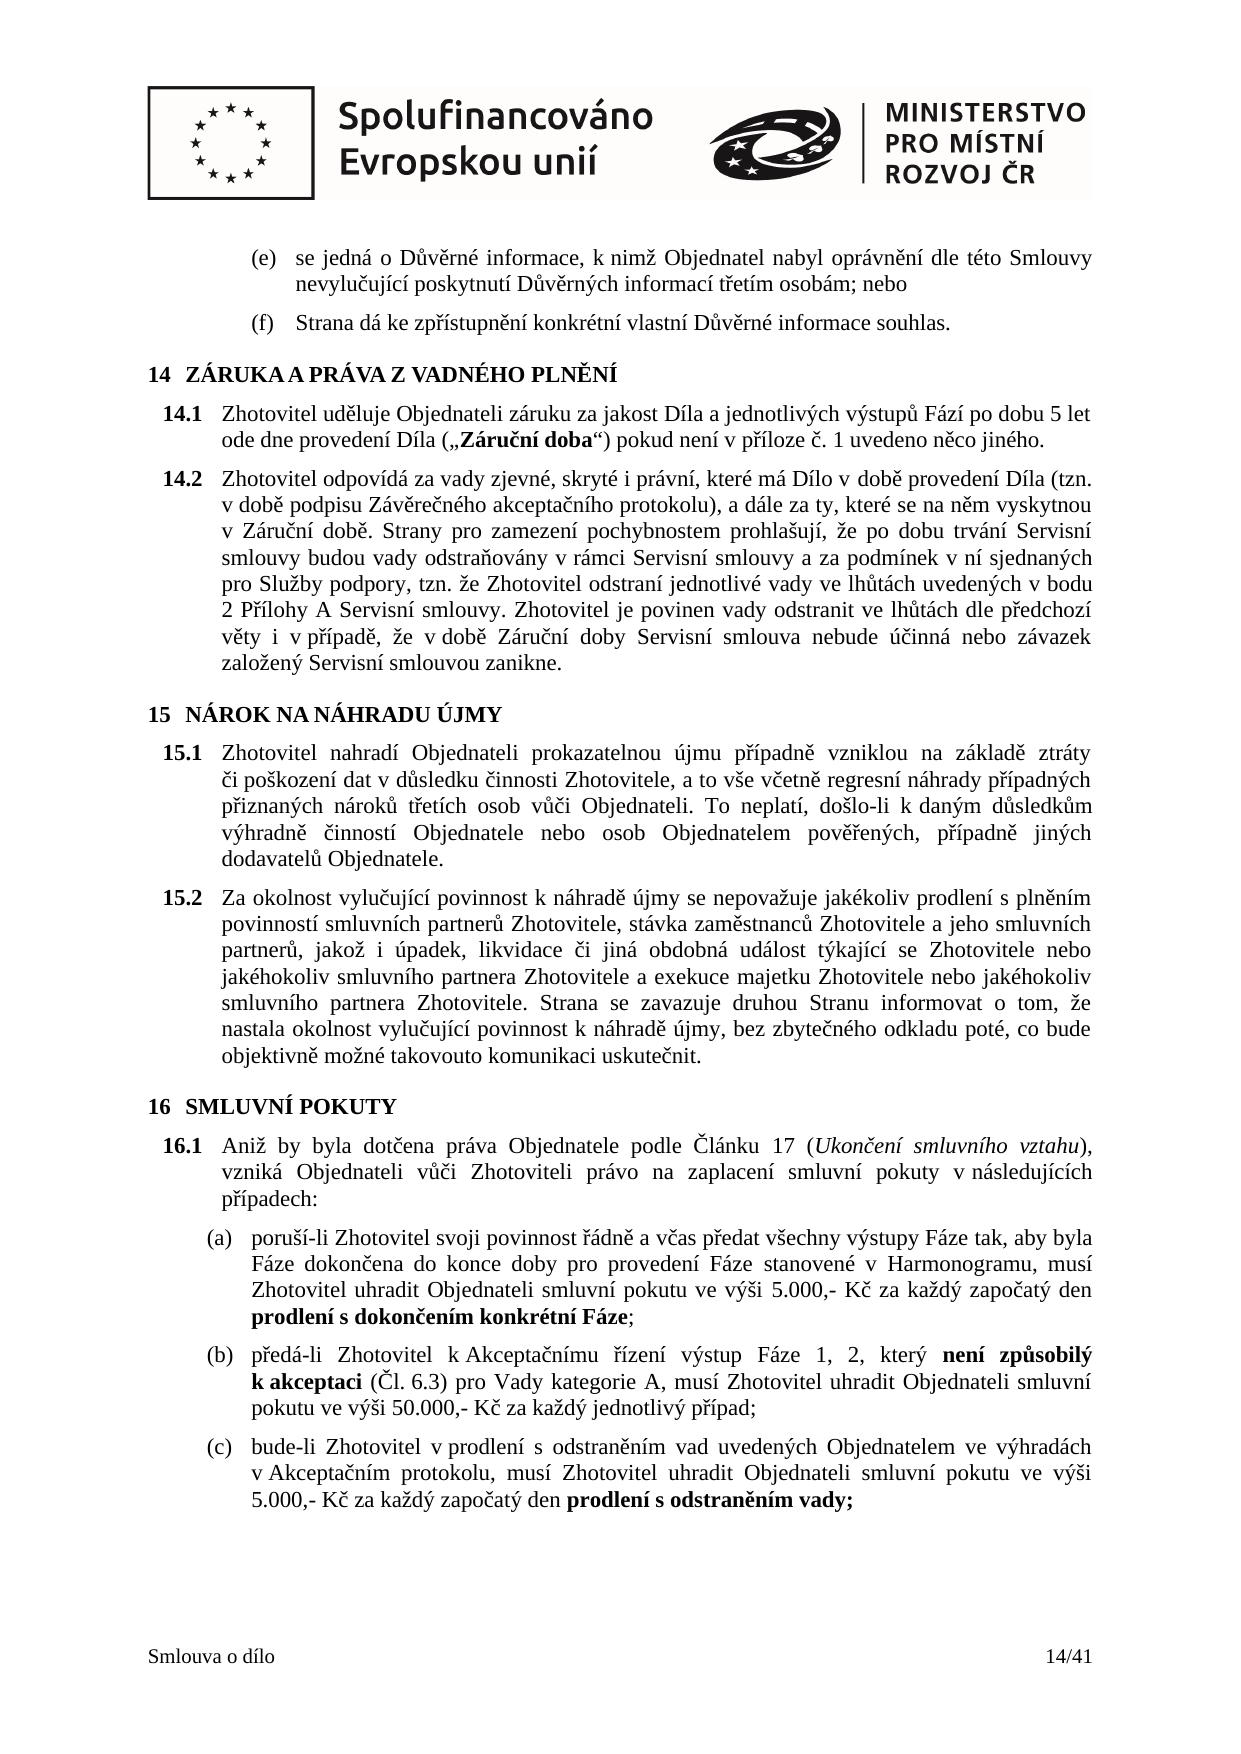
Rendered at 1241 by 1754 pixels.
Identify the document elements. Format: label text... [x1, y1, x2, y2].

text Aniž by byla dotčena práva Objednatele podle Článku 17 (Ukončení smluvního vztahu), vzniká Objednateli vůči Zhotoviteli právo na zaplacení smluvní pokuty v následujících případech: [162, 1132, 1093, 1211]
picture [147, 86, 1093, 200]
text Zhotovitel uděluje Objednateli záruku za jakost Díla a jednotlivých výstupů Fází po dobu 5 let ode dne provedení Díla („Záruční doba“) pokud není v příloze č. 1 uvedeno něco jiného. [162, 399, 1093, 452]
text Zhotovitel nahradí Objednateli prokazatelnou újmu případně vzniklou na základě ztráty či poškození dat v důsledku činnosti Zhotovitele, a to vše včetně regresní náhrady případných přiznaných nároků třetích osob vůči Objednateli. To neplatí, došlo-li k daným důsledkům výhradně činností Objednatele nebo osob Objednatelem pověřených, případně jiných dodavatelů Objednatele. [162, 739, 1093, 871]
text předá-li Zhotovitel k Akceptačnímu řízení výstup Fáze 1, 2, který není způsobilý k akceptaci (Čl. 6.3) pro Vady kategorie A, musí Zhotovitel uhradit Objednateli smluvní pokutu ve výši 50.000,- Kč za každý jednotlivý případ; [207, 1342, 1093, 1421]
text Zhotovitel odpovídá za vady zjevné, skryté i právní, které má Dílo v době provedení Díla (tzn. v době podpisu Závěrečného akceptačního protokolu), a dále za ty, které se na něm vyskytnou v Záruční době. Strany pro zamezení pochybnostem prohlašují, že po dobu trvání Servisní smlouvy budou vady odstraňovány v rámci Servisní smlouvy a za podmínek v ní sjednaných pro Služby podpory, tzn. že Zhotovitel odstraní jednotlivé vady ve lhůtách uvedených v bodu 2 Přílohy A Servisní smlouvy. Zhotovitel je povinen vady odstranit ve lhůtách dle předchozí věty i v případě, že v době Záruční doby Servisní smlouva nebude účinná nebo závazek založený Servisní smlouvou zanikne. [162, 465, 1093, 676]
subtitle Smluvní pokuty [148, 1093, 1093, 1119]
text Strana dá ke zpřístupnění konkrétní vlastní Důvěrné informace souhlas. [251, 309, 1093, 336]
text poruší-li Zhotovitel svoji povinnost řádně a včas předat všechny výstupy Fáze tak, aby byla Fáze dokončena do konce doby pro provedení Fáze stanovené v Harmonogramu, musí Zhotovitel uhradit Objednateli smluvní pokutu ve výši 5.000,- Kč za každý započatý den prodlení s dokončením konkrétní Fáze; [207, 1224, 1093, 1329]
text se jedná o Důvěrné informace, k nimž Objednatel nabyl oprávnění dle této Smlouvy nevylučující poskytnutí Důvěrných informací třetím osobám; nebo [251, 244, 1093, 297]
subtitle Záruka a Práva z vadného plnění [148, 361, 1093, 387]
subtitle Nárok na náhradu újmy [148, 701, 1093, 727]
text bude-li Zhotovitel v prodlení s odstraněním vad uvedených Objednatelem ve výhradách v Akceptačním protokolu, musí Zhotovitel uhradit Objednateli smluvní pokutu ve výši 5.000,- Kč za každý započatý den prodlení s odstraněním vady; [207, 1433, 1093, 1512]
text Za okolnost vylučující povinnost k náhradě újmy se nepovažuje jakékoliv prodlení s plněním povinností smluvních partnerů Zhotovitele, stávka zaměstnanců Zhotovitele a jeho smluvních partnerů, jakož i úpadek, likvidace či jiná obdobná událost týkající se Zhotovitele nebo jakéhokoliv smluvního partnera Zhotovitele a exekuce majetku Zhotovitele nebo jakéhokoliv smluvního partnera Zhotovitele. Strana se zavazuje druhou Stranu informovat o tom, že nastala okolnost vylučující povinnost k náhradě újmy, bez zbytečného odkladu poté, co bude objektivně možné takovouto komunikaci uskutečnit. [162, 884, 1093, 1068]
